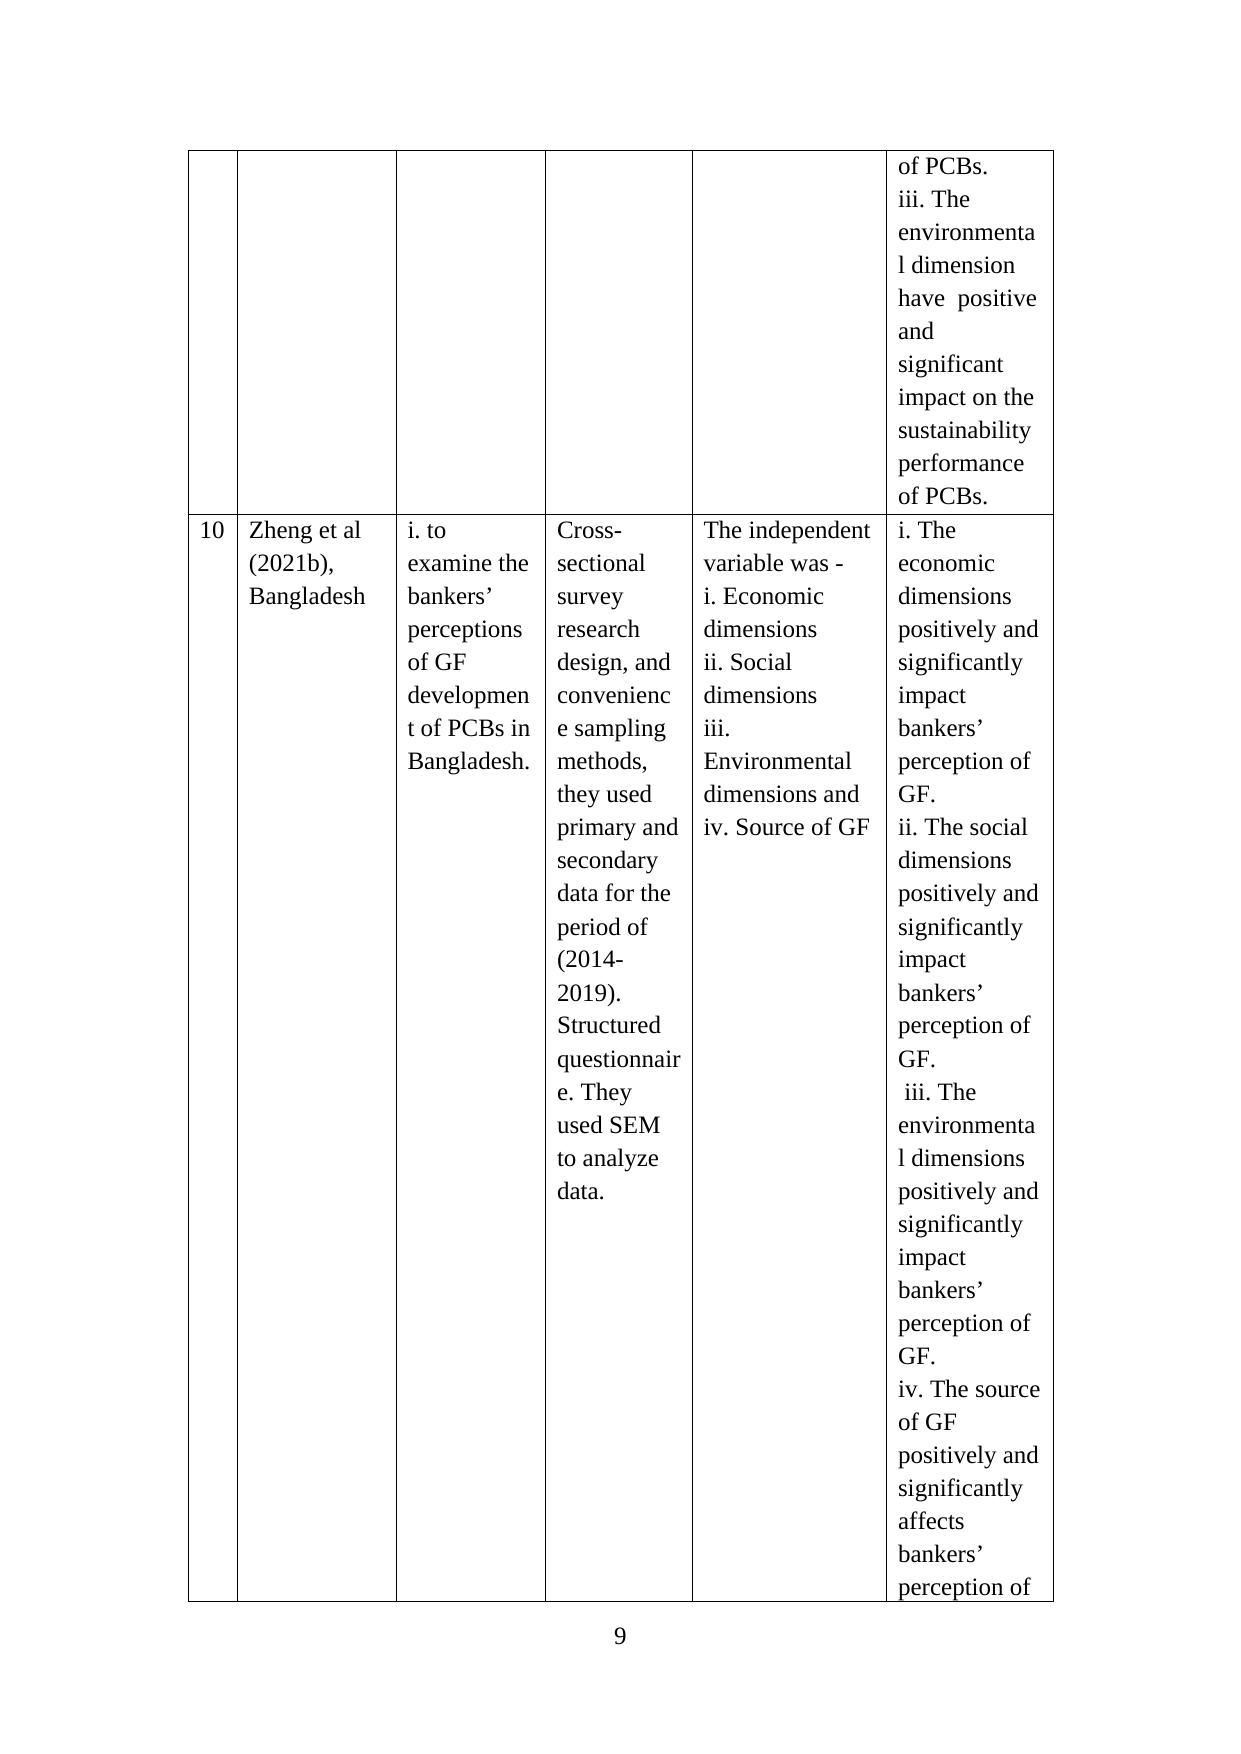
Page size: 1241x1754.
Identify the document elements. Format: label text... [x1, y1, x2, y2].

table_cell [887, 515, 1053, 1601]
table_cell 9 [189, 151, 237, 514]
table_cell 10 [189, 515, 237, 1601]
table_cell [397, 515, 545, 1601]
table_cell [693, 515, 886, 1601]
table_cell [887, 151, 1053, 514]
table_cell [693, 151, 886, 514]
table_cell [546, 151, 692, 514]
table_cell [238, 151, 396, 514]
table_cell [397, 151, 545, 514]
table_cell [238, 515, 396, 1601]
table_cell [546, 515, 692, 1601]
